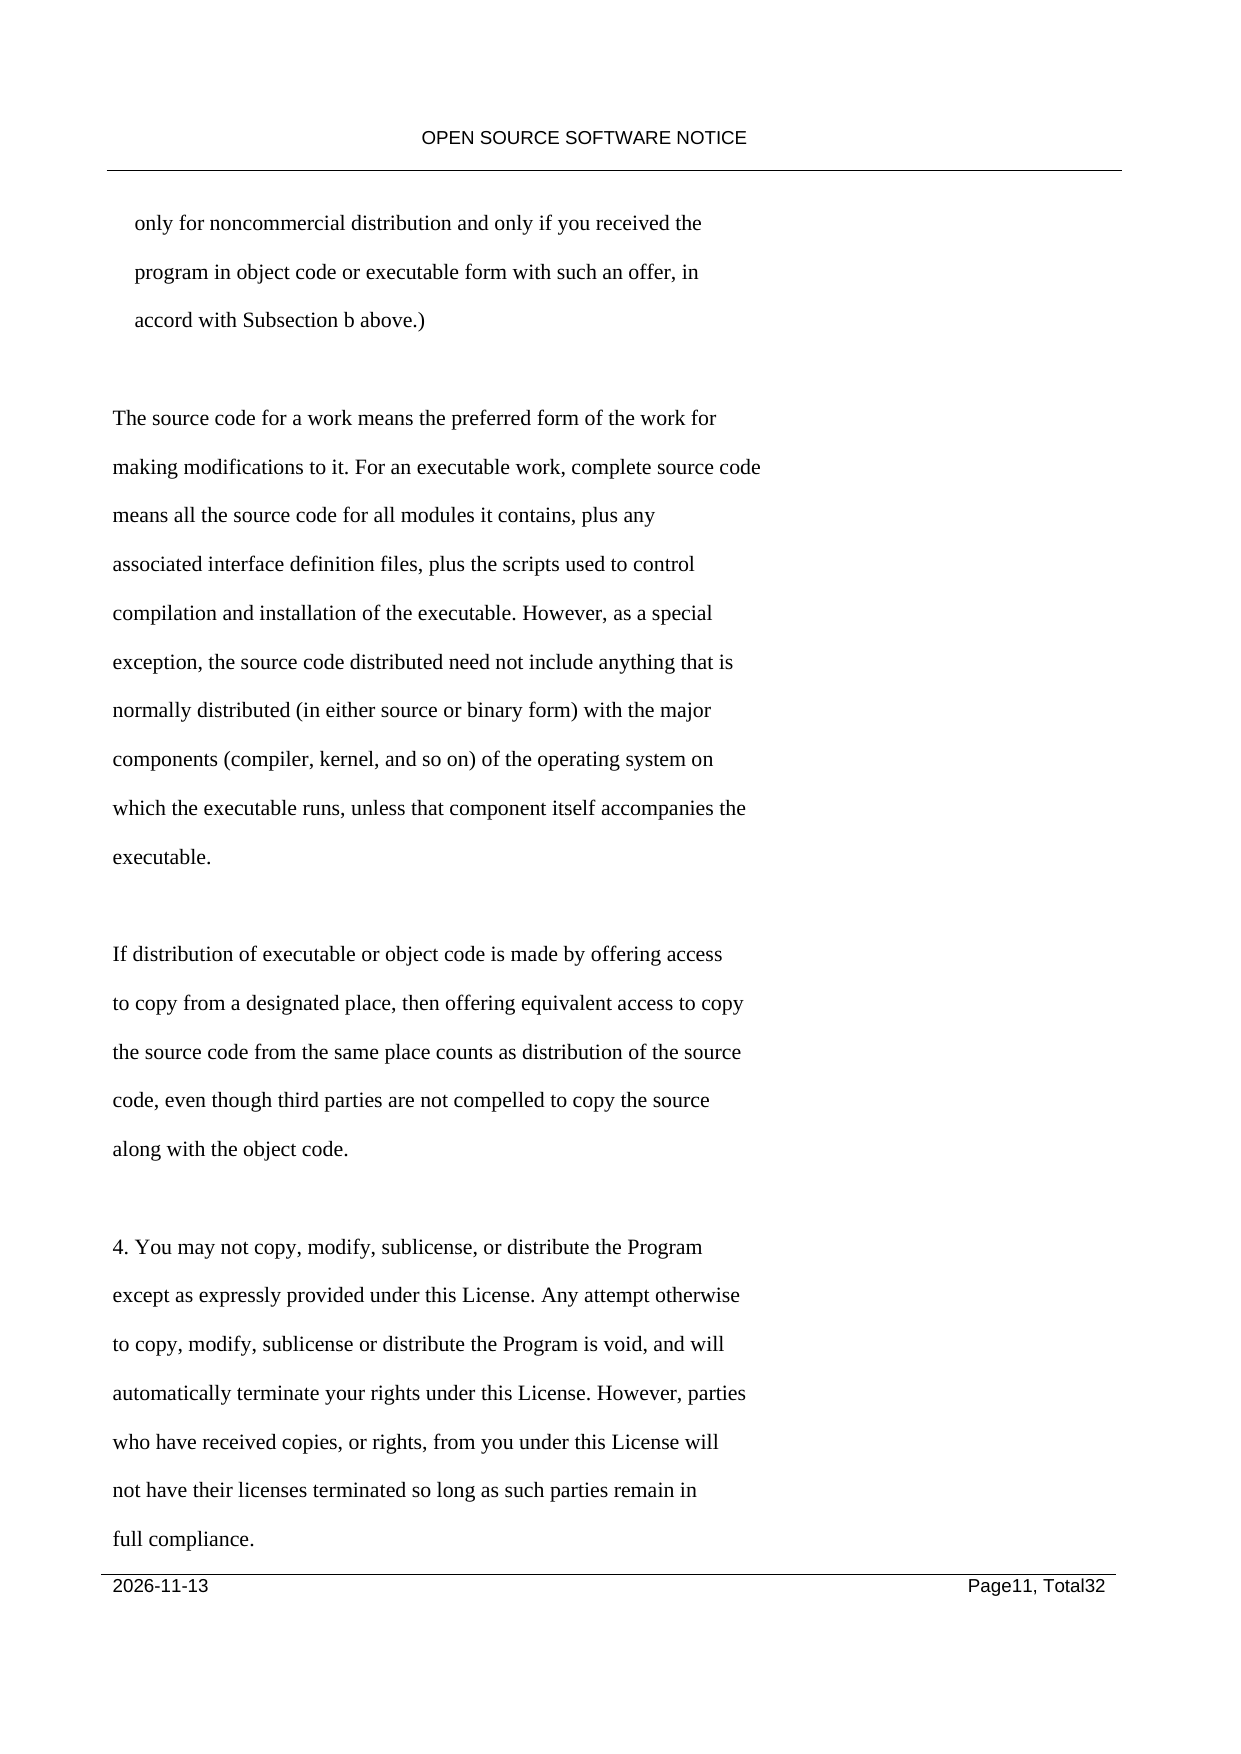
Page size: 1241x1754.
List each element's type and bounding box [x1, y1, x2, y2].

text [112, 206, 1128, 1555]
